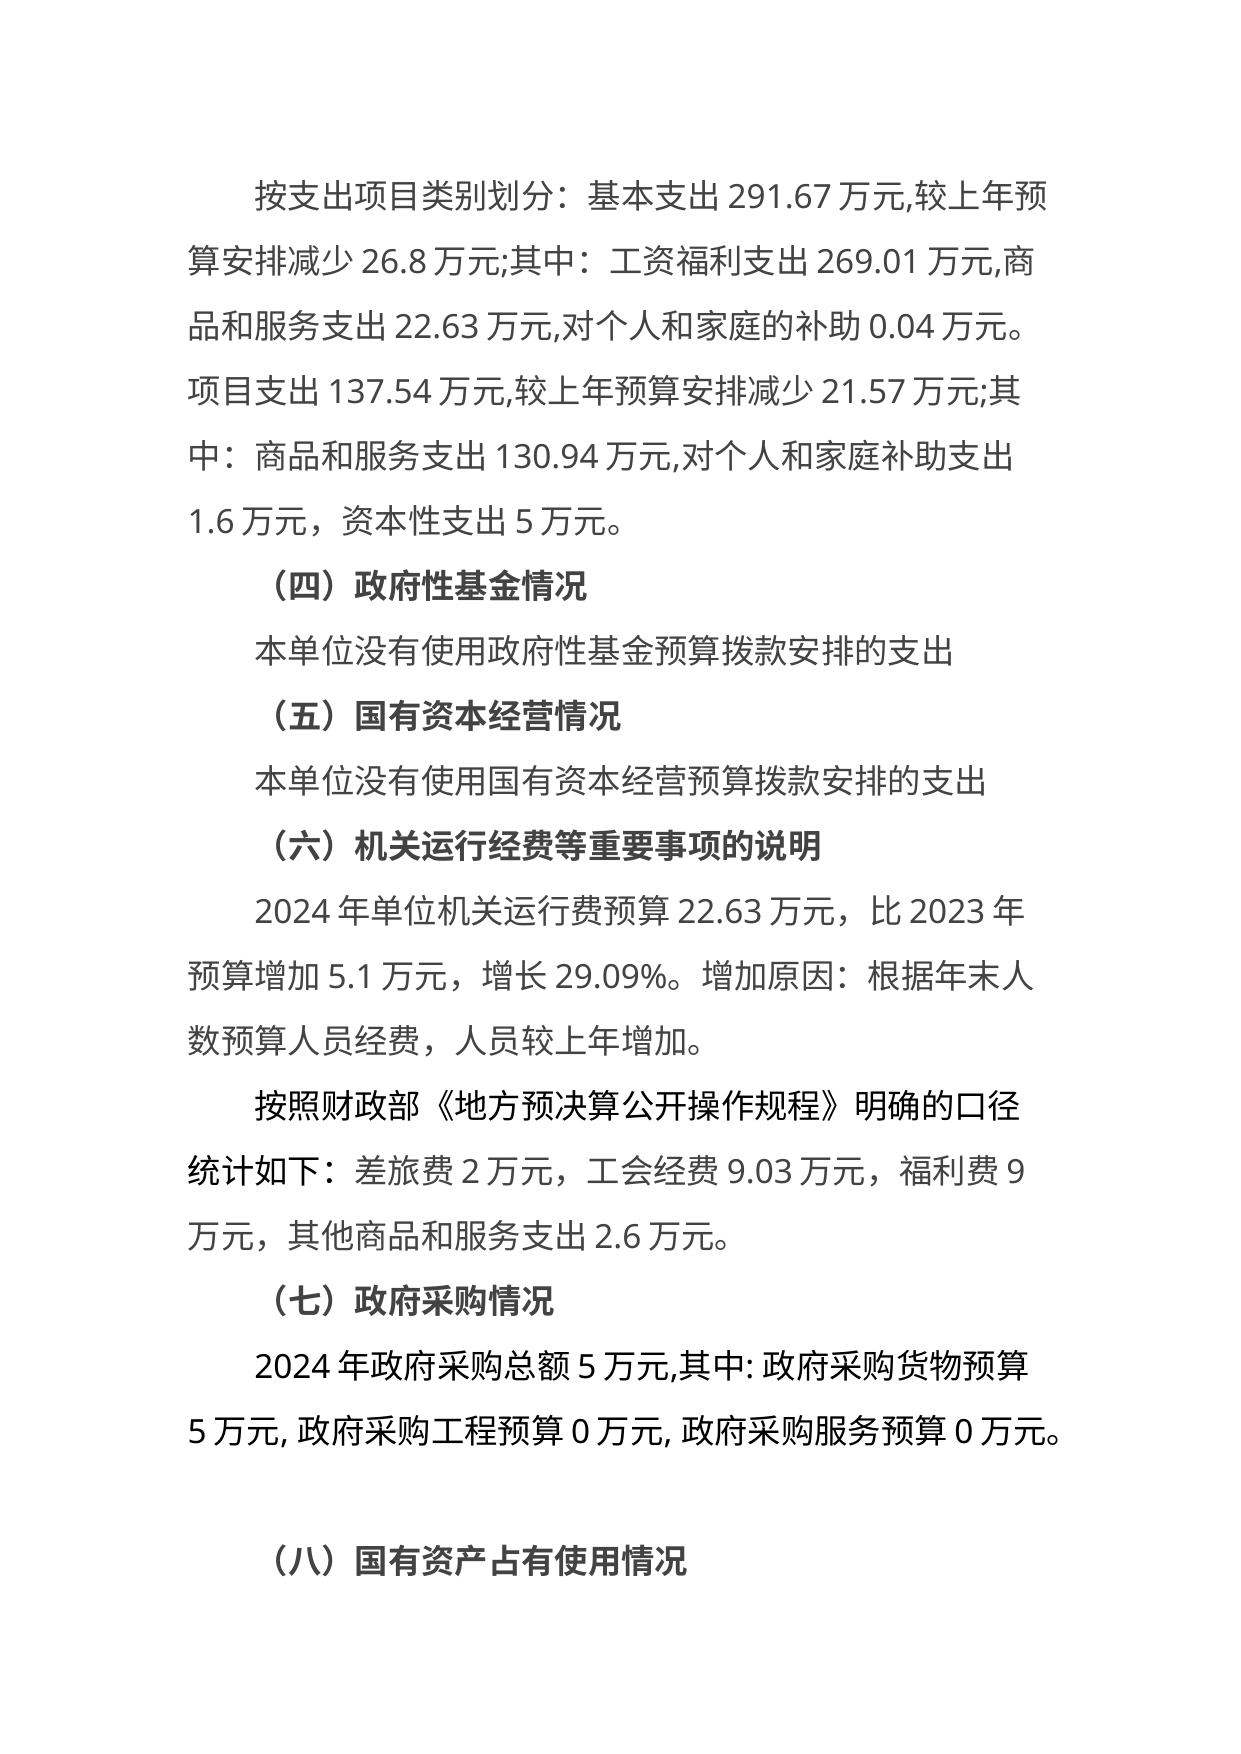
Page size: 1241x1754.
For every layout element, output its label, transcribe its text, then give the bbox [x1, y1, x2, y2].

text （七）政府采购情况 [187, 1267, 1053, 1332]
text （八）国有资产占有使用情况 [187, 1527, 1053, 1592]
text （五）国有资本经营情况 [187, 682, 1053, 747]
text 按支出项目类别划分：基本支出291.67万元,较上年预算安排减少26.8万元;其中：工资福利支出269.01万元,商品和服务支出22.63万元,对个人和家庭的补助0.04万元。项目支出137.54万元,较上年预算安排减少21.57万元;其中：商品和服务支出130.94万元,对个人和家庭补助支出1.6万元，资本性支出5万元。 [187, 162, 1053, 552]
text 按照财政部《地方预决算公开操作规程》明确的口径统计如下：差旅费2万元，工会经费9.03万元，福利费9万元，其他商品和服务支出2.6万元。 [187, 1072, 1053, 1267]
text （四）政府性基金情况 [187, 552, 1053, 617]
text 2024年单位机关运行费预算22.63万元，比2023年预算增加5.1万元，增长29.09%。增加原因：根据年末人数预算人员经费，人员较上年增加。 [187, 877, 1053, 1072]
text 本单位没有使用国有资本经营预算拨款安排的支出 [187, 747, 1053, 812]
text 2024年政府采购总额5万元,其中: 政府采购货物预算5万元, 政府采购工程预算0万元, 政府采购服务预算0万元。 [187, 1332, 1053, 1527]
text 本单位没有使用政府性基金预算拨款安排的支出 [187, 617, 1053, 682]
text （六）机关运行经费等重要事项的说明 [187, 812, 1053, 877]
